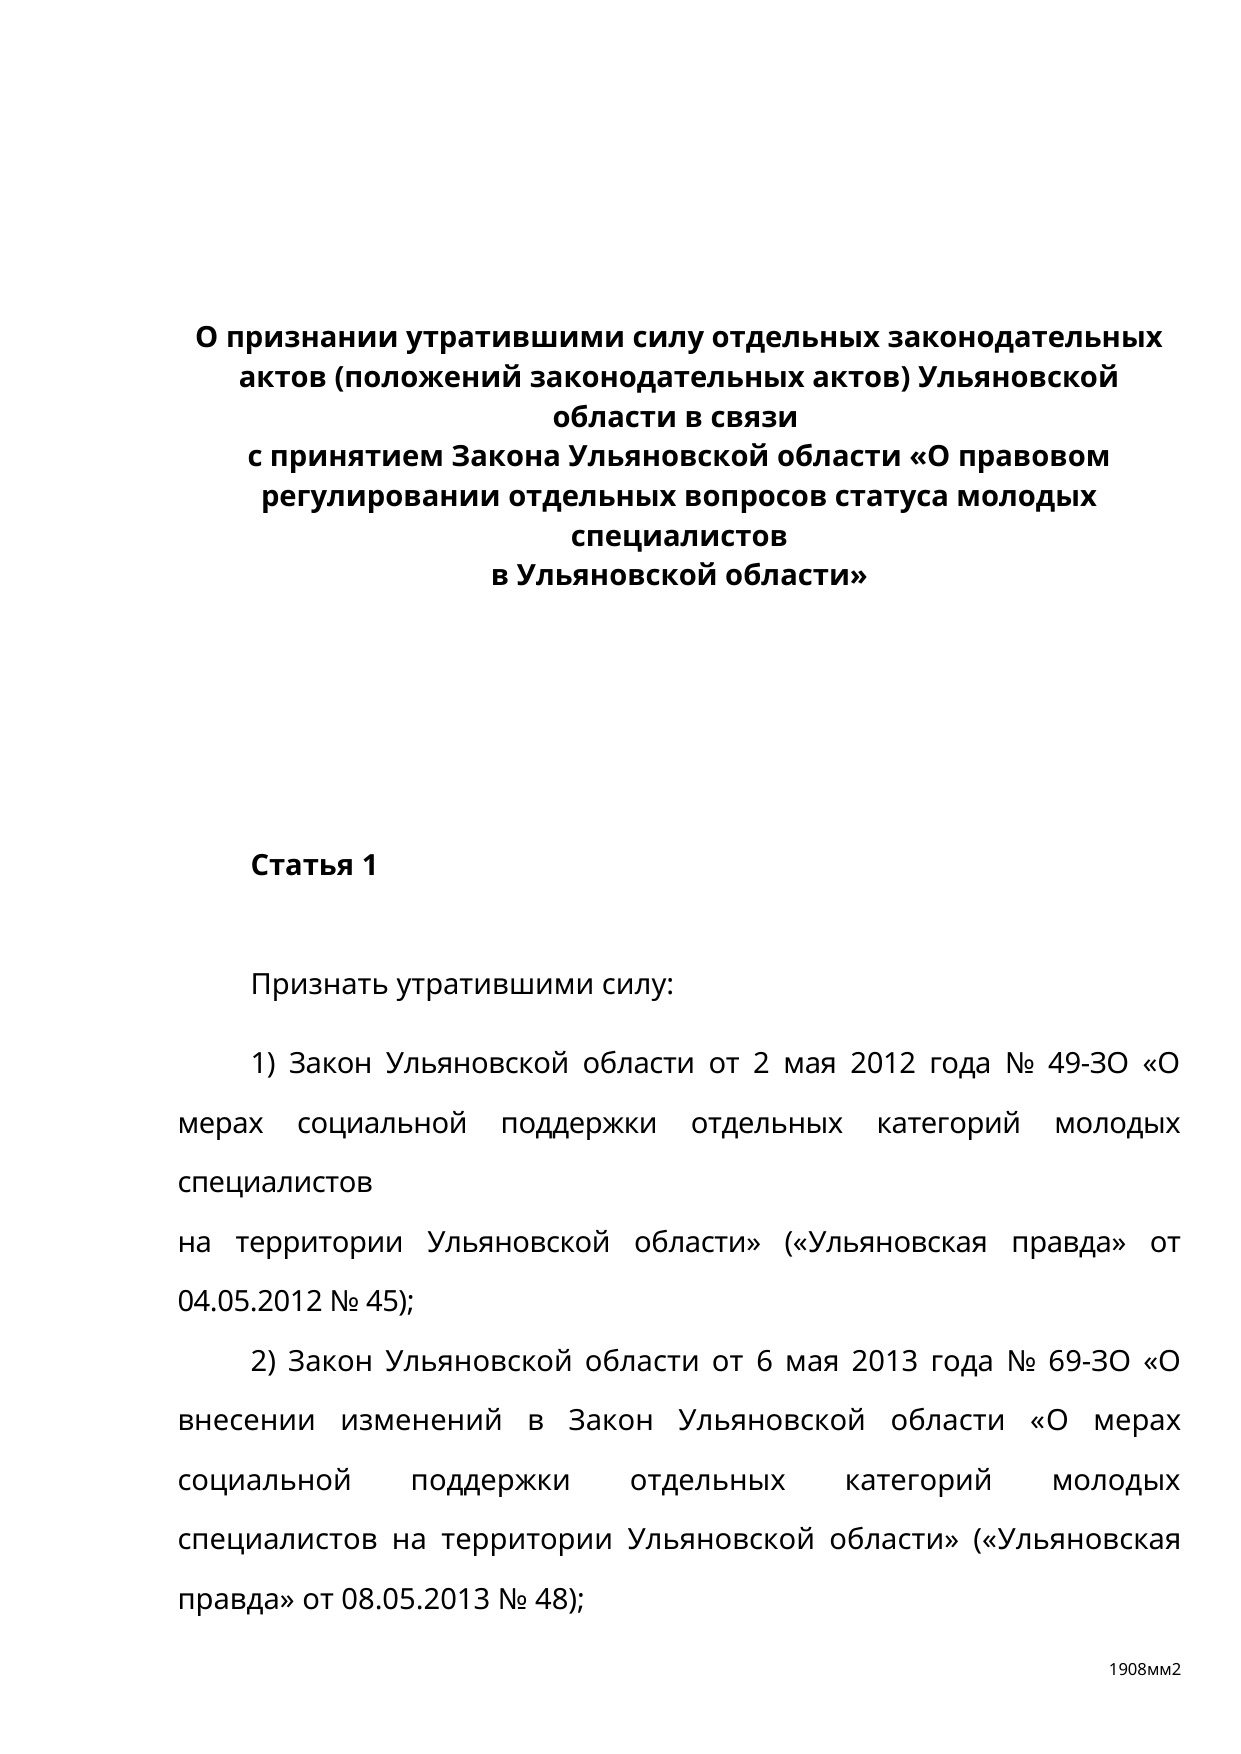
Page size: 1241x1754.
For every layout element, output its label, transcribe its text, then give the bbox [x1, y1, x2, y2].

text О признании утратившими силу отдельных законодательных актов (положений законодательных актов) Ульяновской области в связи с принятием Закона Ульяновской области «О правовом регулировании отдельных вопросов статуса молодых специалистов [177, 317, 1181, 555]
text Признать утратившими силу: [177, 963, 1181, 1003]
text в Ульяновской области» [177, 555, 1181, 594]
text 2) Закон Ульяновской области от 6 мая 2013 года № 69-ЗО «О внесении изменений в Закон Ульяновской области «О мерах социальной поддержки отдельных категорий молодых специалистов на территории Ульяновской области» («Ульяновская правда» от 08.05.2013 № 48); [177, 1340, 1181, 1618]
text 1) Закон Ульяновской области от 2 мая 2012 года № 49-ЗО «О мерах социальной поддержки отдельных категорий молодых специалистов на территории Ульяновской области» («Ульяновская правда» от 04.05.2012 № 45); [177, 1043, 1181, 1320]
text Статья 1 [177, 844, 1181, 884]
